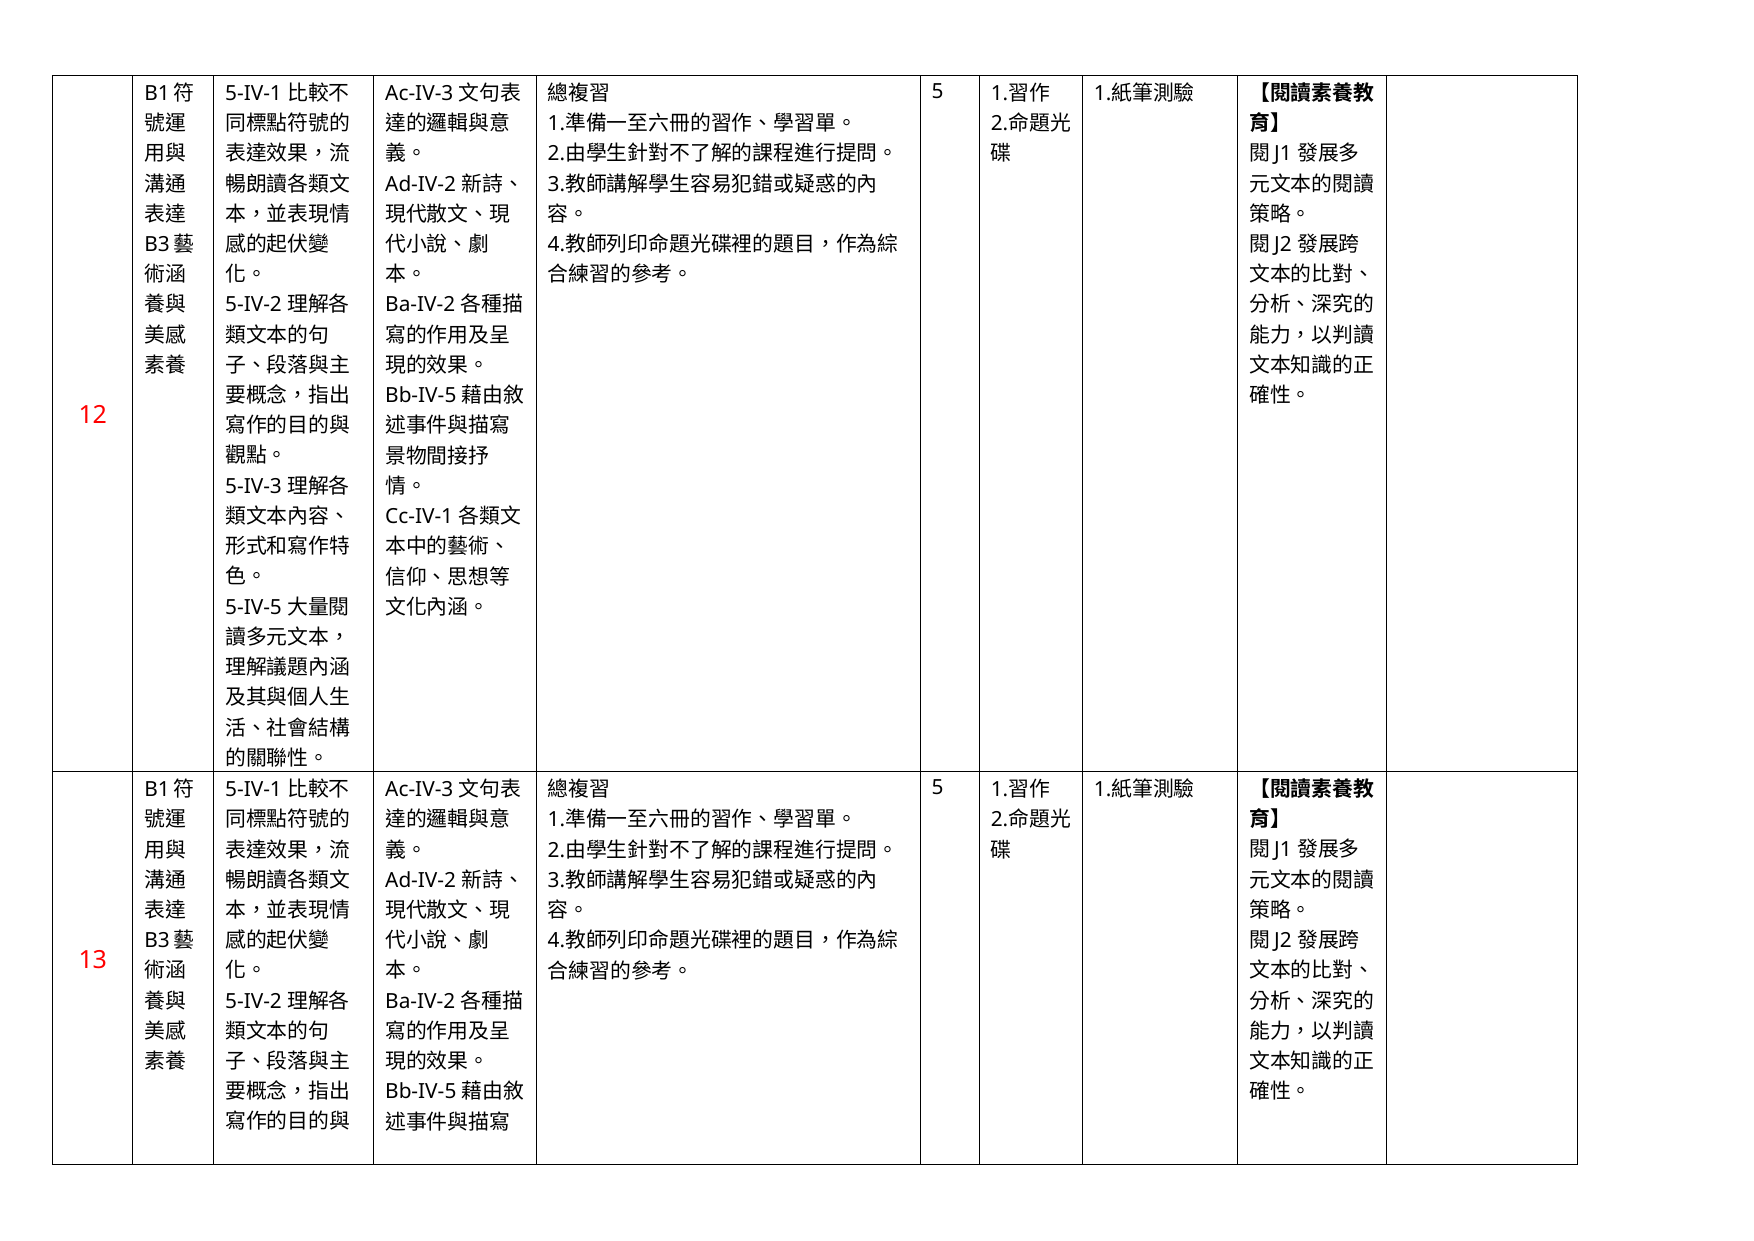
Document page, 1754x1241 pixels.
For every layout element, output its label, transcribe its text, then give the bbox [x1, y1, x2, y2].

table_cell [1238, 76, 1386, 771]
table_cell 13 [53, 772, 132, 1164]
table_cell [537, 772, 920, 1164]
table_cell 5 [921, 76, 979, 771]
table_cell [133, 76, 213, 771]
table_cell 5 [921, 772, 979, 1164]
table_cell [1238, 772, 1386, 1164]
table_cell 1.紙筆測驗 [1083, 772, 1237, 1164]
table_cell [133, 772, 213, 1164]
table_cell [537, 76, 920, 771]
table_cell 12 [53, 76, 132, 771]
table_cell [214, 76, 373, 771]
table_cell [374, 76, 536, 771]
table_cell [1387, 76, 1577, 771]
table_cell 1.紙筆測驗 [1083, 76, 1237, 771]
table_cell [214, 772, 373, 1164]
table_cell 1.習作 2.命題光碟 [980, 772, 1082, 1164]
table_cell [1387, 772, 1577, 1164]
table_cell 1.習作 2.命題光碟 [980, 76, 1082, 771]
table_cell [374, 772, 536, 1164]
